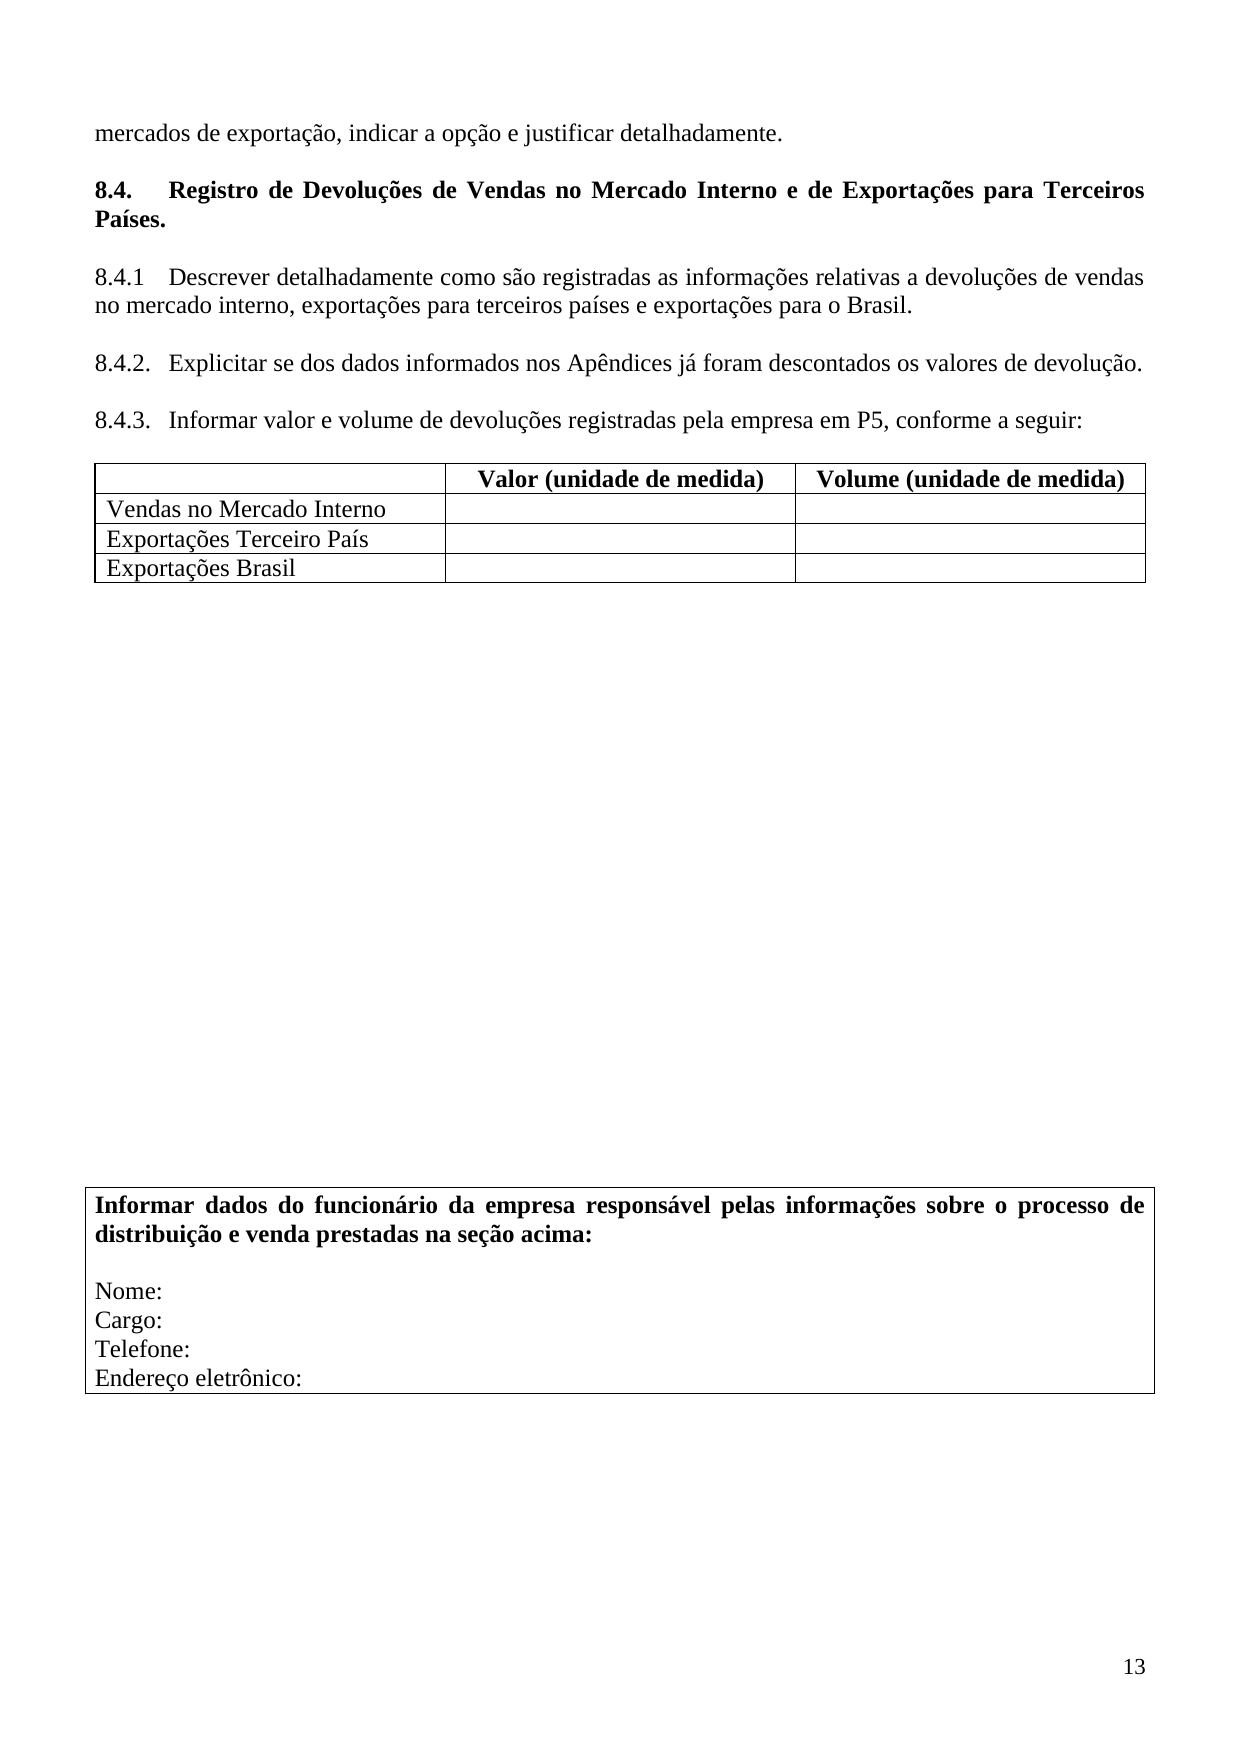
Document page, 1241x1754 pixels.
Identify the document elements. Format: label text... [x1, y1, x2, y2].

text 8.4. Registro de Devoluções de Vendas no Mercado Interno e de Exportações para Terceiros Países. [94, 176, 1146, 233]
text Cargo: [94, 1305, 1146, 1334]
table_header Volume (unidade de medida) [796, 464, 1145, 493]
text 8.4.3. Informar valor e volume de devoluções registradas pela empresa em P5, conforme a seguir: [94, 406, 1146, 434]
text 8.4.2. Explicitar se dos dados informados nos Apêndices já foram descontados os valores de devolução. [94, 348, 1146, 377]
text Endereço eletrônico: [86, 1359, 1154, 1393]
table_cell Exportações Terceiro País [96, 524, 445, 552]
text 8.4.1 Descrever detalhadamente como são registradas as informações relativas a devoluções de vendas no mercado interno, exportações para terceiros países e exportações para o Brasil. [94, 262, 1146, 319]
table_cell Vendas no Mercado Interno [96, 494, 445, 523]
table_header [96, 464, 445, 493]
text Informar dados do funcionário da empresa responsável pelas informações sobre o processo de distribuição e venda prestadas na seção acima: [86, 1188, 1154, 1248]
table_cell [446, 524, 795, 552]
table_cell [796, 524, 1145, 552]
table_cell [446, 494, 795, 523]
table_cell Exportações Brasil [96, 554, 445, 582]
table_cell [446, 554, 795, 582]
text Nome: [94, 1276, 1146, 1305]
table_header Valor (unidade de medida) [446, 464, 795, 493]
table_cell [796, 494, 1145, 523]
table_cell [796, 554, 1145, 582]
text Telefone: [94, 1334, 1146, 1359]
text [94, 118, 1146, 147]
